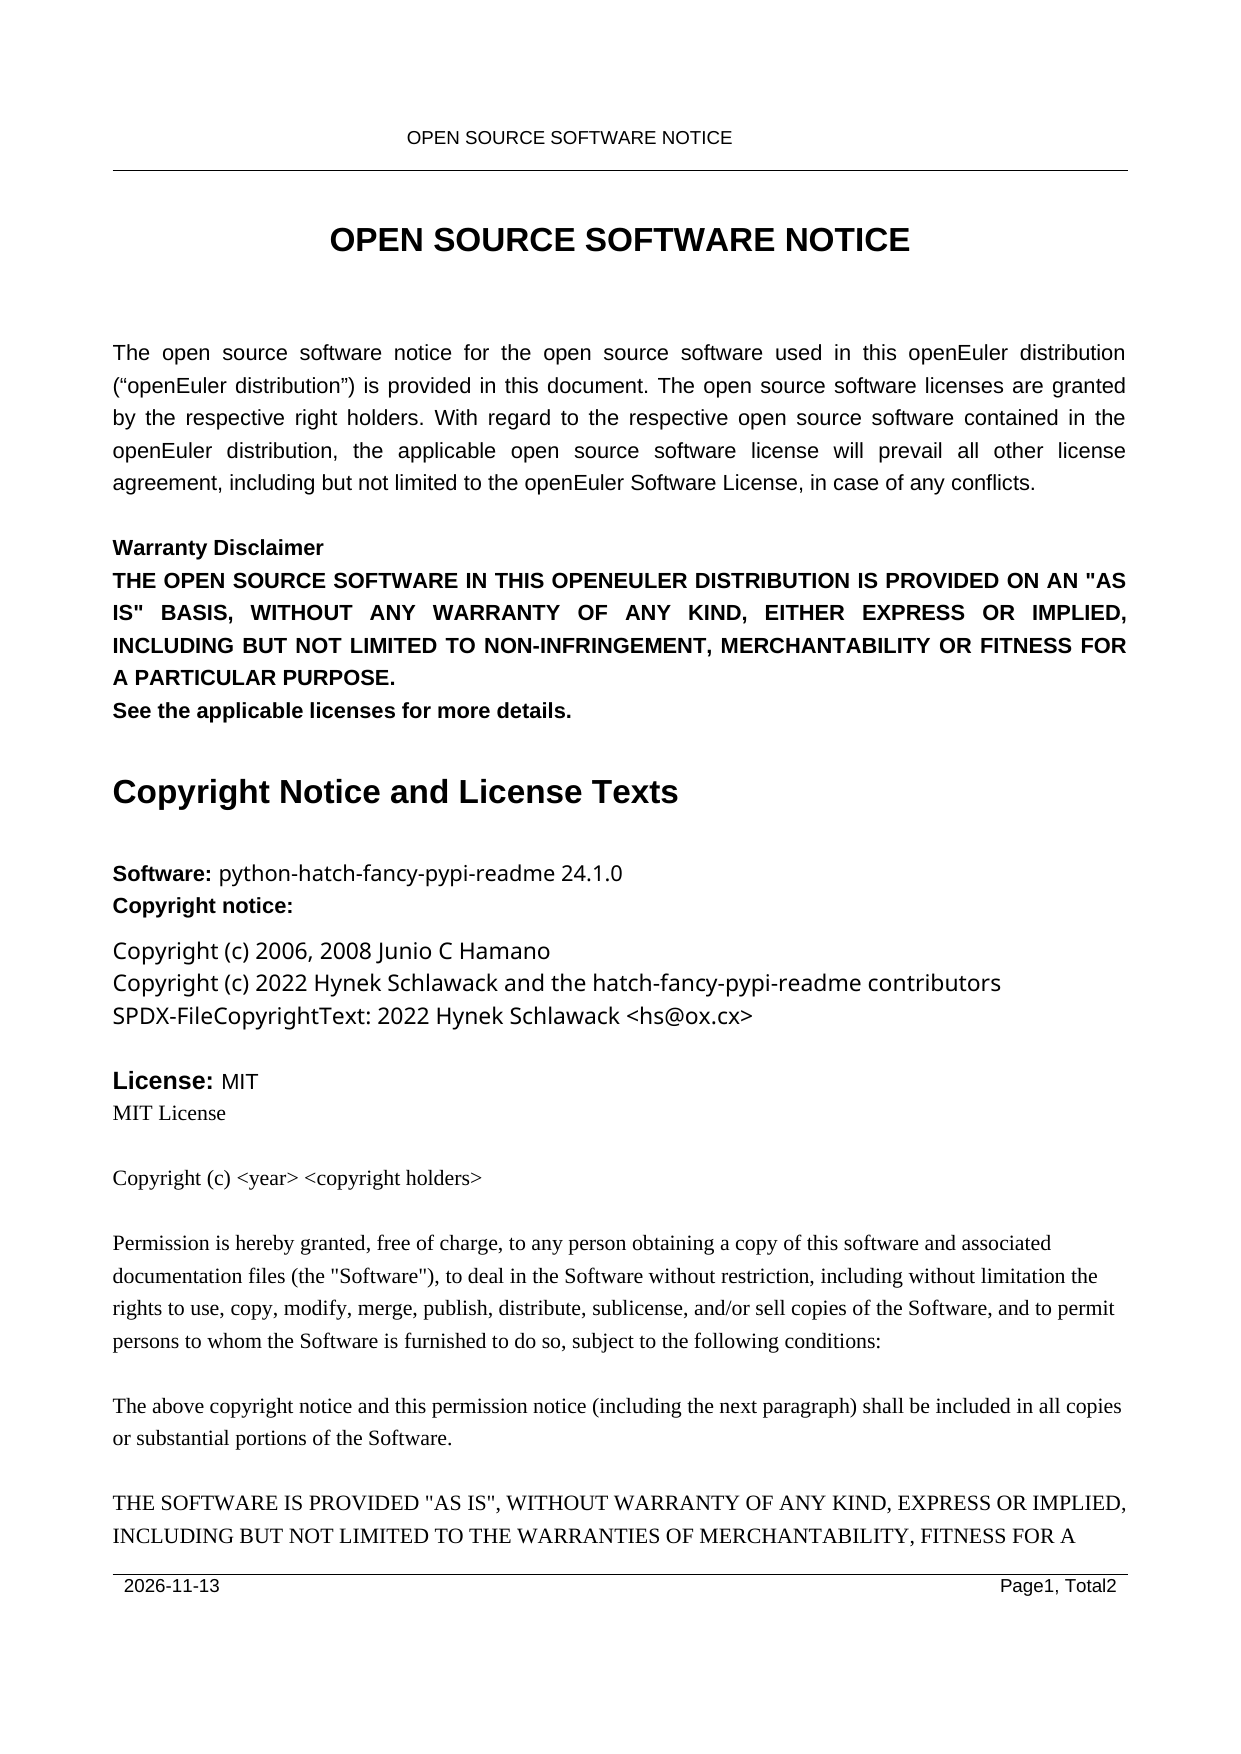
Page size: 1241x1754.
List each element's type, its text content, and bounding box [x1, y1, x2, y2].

text OPEN SOURCE SOFTWARE NOTICE [112, 206, 1128, 271]
text License: MIT [112, 1064, 1128, 1096]
text Copyright (c) 2006, 2008 Junio C Hamano Copyright (c) 2022 Hynek Schlawack and the hatch-fancy-pypi-readme contributors SPDX-FileCopyrightText: 2022 Hynek Schlawack <hs@ox.cx> [112, 934, 1128, 1064]
text The open source software notice for the open source software used in this openEuler distribution (“openEuler distribution”) is provided in this document. The open source software licenses are granted by the respective right holders. With regard to the respective open source software contained in the openEuler distribution, the applicable open source software license will prevail all other license agreement, including but not limited to the openEuler Software License, in case of any conflicts. [112, 336, 1128, 499]
text Warranty Disclaimer [112, 531, 1128, 564]
text Copyright notice: [112, 889, 1128, 921]
text Copyright Notice and License Texts [112, 759, 1128, 824]
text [112, 1096, 1128, 1551]
text THE OPEN SOURCE SOFTWARE IN THIS OPENEULER DISTRIBUTION IS PROVIDED ON AN "AS IS" BASIS, WITHOUT ANY WARRANTY OF ANY KIND, EITHER EXPRESS OR IMPLIED, INCLUDING BUT NOT LIMITED TO NON-INFRINGEMENT, MERCHANTABILITY OR FITNESS FOR A PARTICULAR PURPOSE. See the applicable licenses for more details. [112, 564, 1128, 726]
title Software: python-hatch-fancy-pypi-readme 24.1.0 [112, 856, 1128, 889]
